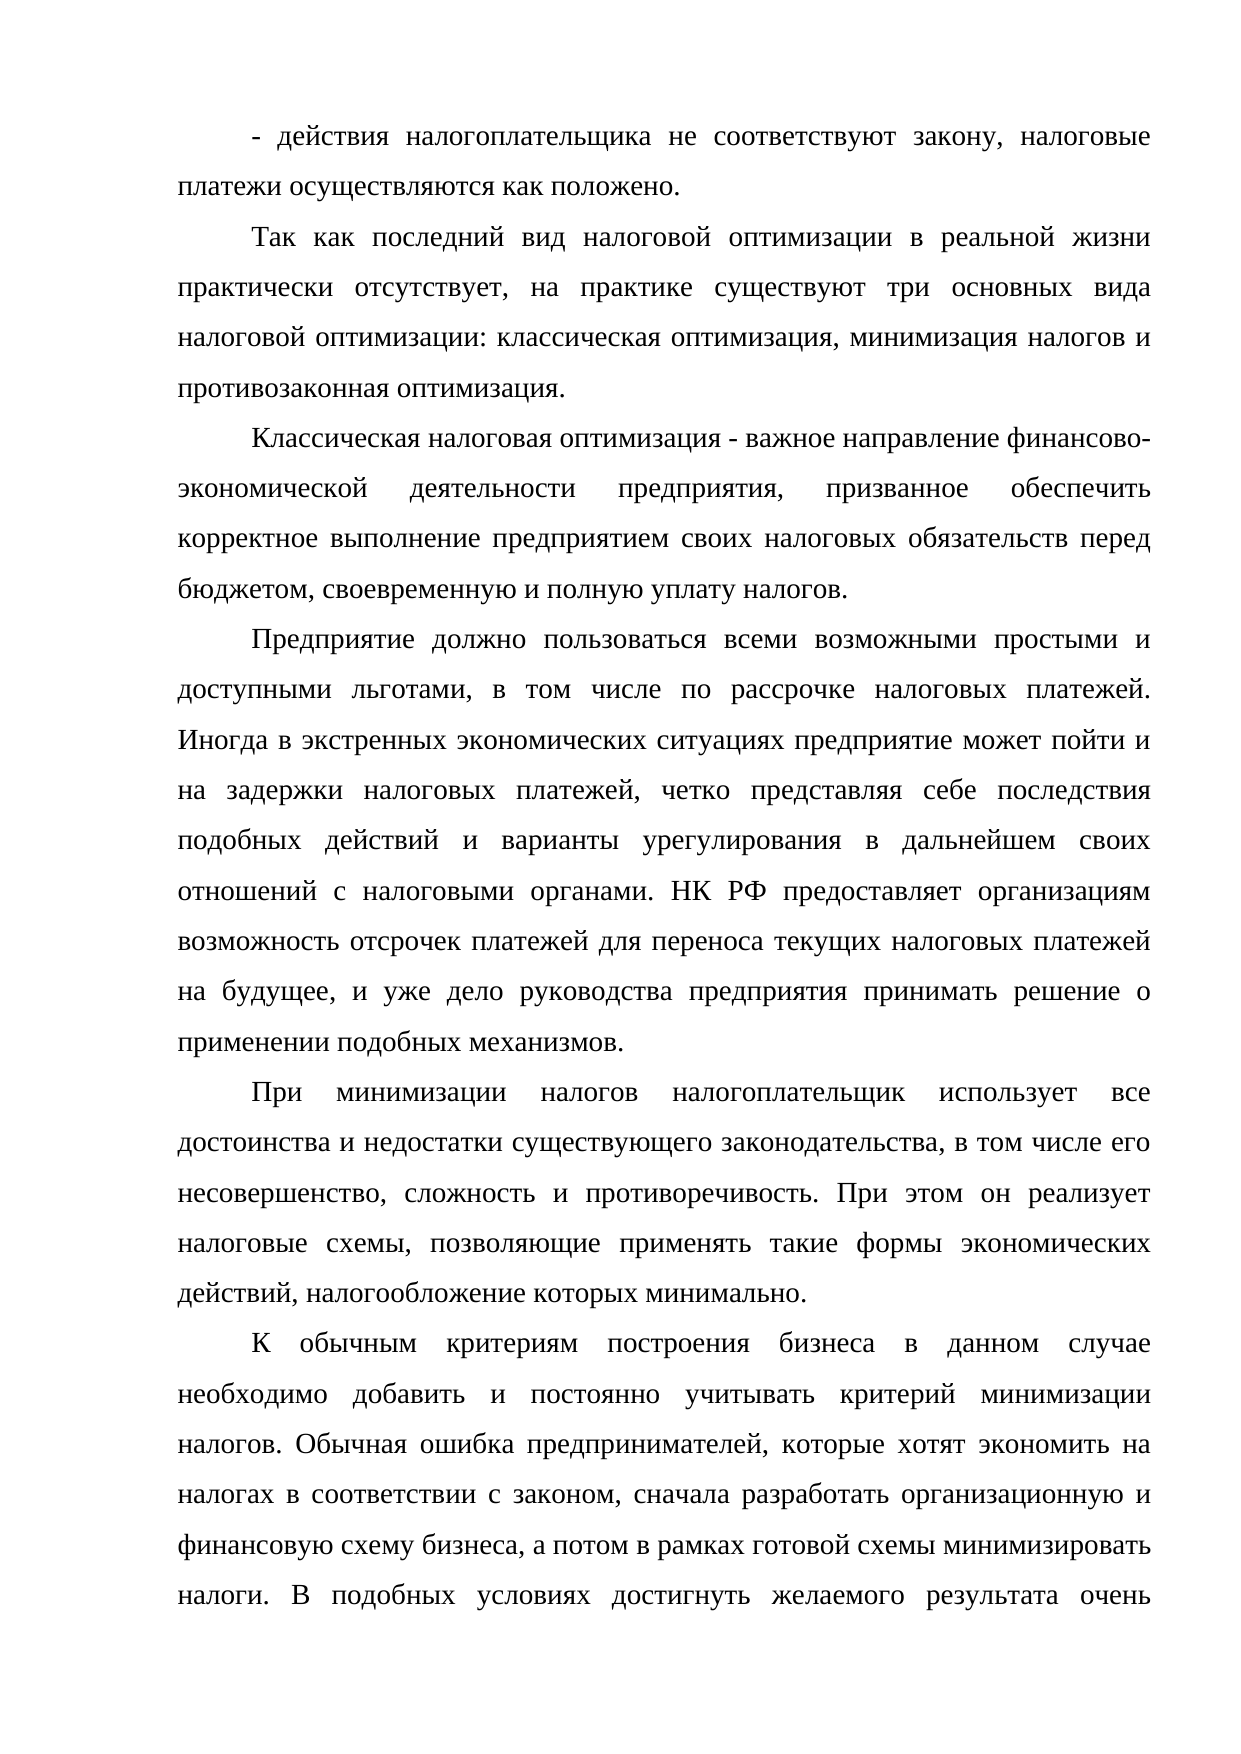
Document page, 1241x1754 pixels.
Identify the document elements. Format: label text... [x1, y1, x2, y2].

text Классическая налоговая оптимизация - важное направление финансово-экономической деятельности предприятия, призванное обеспечить корректное выполнение предприятием своих налоговых обязательств перед бюджетом, своевременную и полную уплату налогов. [177, 420, 1152, 604]
text Предприятие должно пользоваться всеми возможными простыми и доступными льготами, в том числе по рассрочке налоговых платежей. Иногда в экстренных экономических ситуациях предприятие может пойти и на задержки налоговых платежей, четко представляя себе последствия подобных действий и варианты урегулирования в дальнейшем своих отношений с налоговыми органами. НК РФ предоставляет организациям возможность отсрочек платежей для переноса текущих налоговых платежей на будущее, и уже дело руководства предприятия принимать решение о применении подобных механизмов. [177, 621, 1152, 1057]
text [177, 1326, 1152, 1611]
text Так как последний вид налоговой оптимизации в реальной жизни практически отсутствует, на практике существуют три основных вида налоговой оптимизации: классическая оптимизация, минимизация налогов и противозаконная оптимизация. [177, 219, 1152, 403]
text - действия налогоплательщика не соответствуют закону, налоговые платежи осуществляются как положено. [177, 118, 1152, 202]
text При минимизации налогов налогоплательщик использует все достоинства и недостатки существующего законодательства, в том числе его несовершенство, сложность и противоречивость. При этом он реализует налоговые схемы, позволяющие применять такие формы экономических действий, налогообложение которых минимально. [177, 1074, 1152, 1309]
